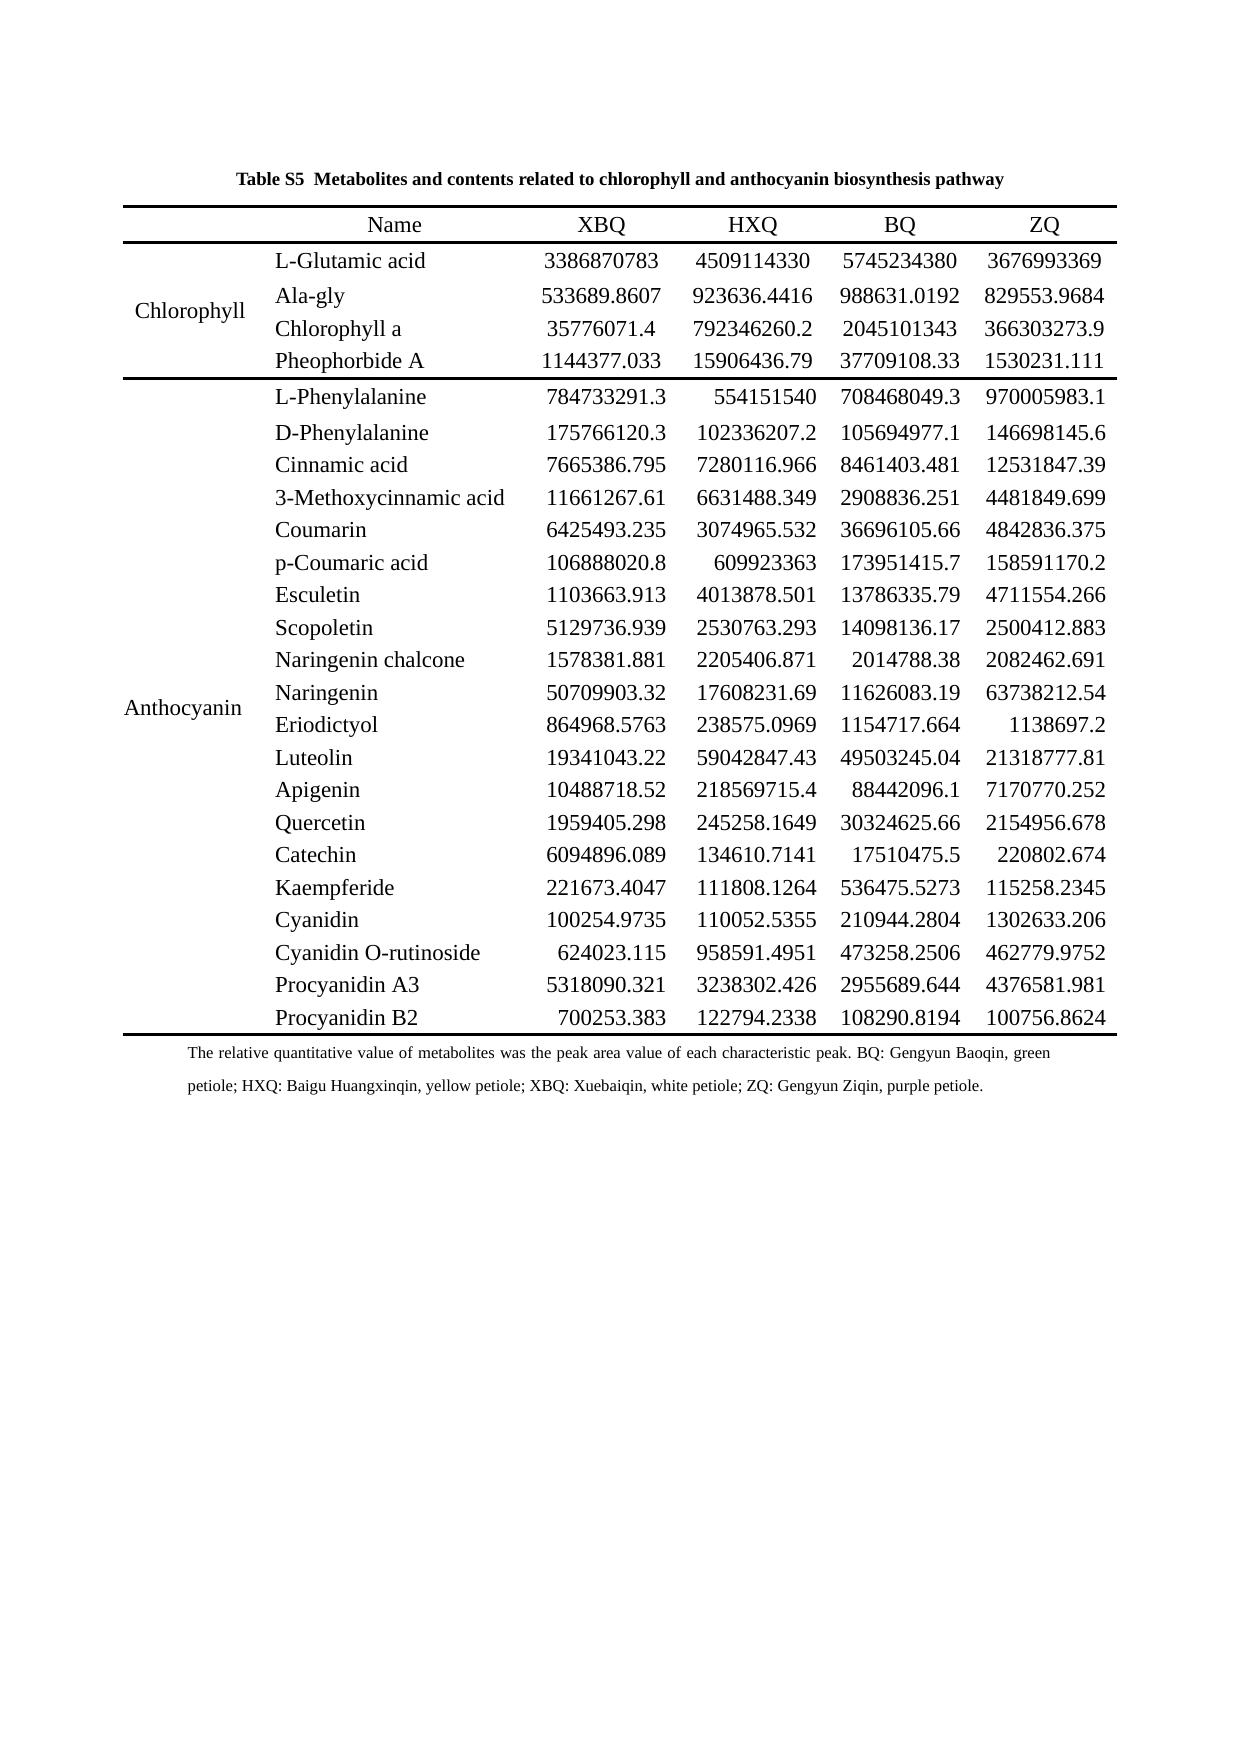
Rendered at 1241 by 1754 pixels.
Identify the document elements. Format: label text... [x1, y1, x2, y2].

table_cell 1302633.206 [972, 903, 1117, 936]
table_cell 792346260.2 [678, 312, 828, 344]
table_cell Anthocyanin [123, 380, 264, 1033]
table_cell 158591170.2 [972, 546, 1117, 578]
table_cell 7170770.252 [972, 773, 1117, 806]
table_cell 146698145.6 [972, 413, 1117, 448]
table_cell 609923363 [678, 546, 828, 578]
table_header [123, 208, 264, 241]
table_cell Naringenin [264, 676, 525, 708]
table_cell 4509114330 [678, 244, 828, 276]
table_cell 4376581.981 [972, 968, 1117, 1001]
table_cell 462779.9752 [972, 936, 1117, 968]
table_cell 2530763.293 [678, 611, 828, 643]
table_cell 134610.7141 [678, 838, 828, 871]
table_cell Coumarin [264, 513, 525, 546]
table_cell 6094896.089 [525, 838, 677, 871]
table_cell L-Glutamic acid [264, 244, 525, 276]
table_cell 102336207.2 [678, 413, 828, 448]
table_cell 50709903.32 [525, 676, 677, 708]
table_cell 7665386.795 [525, 448, 677, 481]
table_cell 1138697.2 [972, 708, 1117, 741]
table_cell 988631.0192 [828, 276, 972, 312]
table_cell p-Coumaric acid [264, 546, 525, 578]
table_cell 2955689.644 [828, 968, 972, 1001]
table_cell 923636.4416 [678, 276, 828, 312]
table_cell 2908836.251 [828, 481, 972, 513]
table_cell 958591.4951 [678, 936, 828, 968]
table_cell 175766120.3 [525, 413, 677, 448]
table_cell 49503245.04 [828, 741, 972, 773]
table_cell 536475.5273 [828, 871, 972, 903]
table_cell 829553.9684 [972, 276, 1117, 312]
table_cell 1530231.111 [972, 345, 1117, 377]
table_cell 17510475.5 [828, 838, 972, 871]
table_cell 3386870783 [525, 244, 677, 276]
table_cell 3-Methoxycinnamic acid [264, 481, 525, 513]
table_cell 19341043.22 [525, 741, 677, 773]
table_cell Eriodictyol [264, 708, 525, 741]
table_cell 554151540 [678, 380, 828, 413]
table_cell 708468049.3 [828, 380, 972, 413]
table_cell 2082462.691 [972, 643, 1117, 676]
table_cell 221673.4047 [525, 871, 677, 903]
table_cell 14098136.17 [828, 611, 972, 643]
table_cell 35776071.4 [525, 312, 677, 344]
table_cell 2205406.871 [678, 643, 828, 676]
table_cell 624023.115 [525, 936, 677, 968]
table_cell 5318090.321 [525, 968, 677, 1001]
table_cell 366303273.9 [972, 312, 1117, 344]
table_cell Cyanidin [264, 903, 525, 936]
table_cell 2500412.883 [972, 611, 1117, 643]
table_cell 218569715.4 [678, 773, 828, 806]
table_cell Chlorophyll [123, 244, 264, 377]
table_header HXQ [678, 208, 828, 241]
table_cell 700253.383 [525, 1001, 677, 1033]
table_cell 210944.2804 [828, 903, 972, 936]
table_cell Naringenin chalcone [264, 643, 525, 676]
table_cell 100756.8624 [972, 1001, 1117, 1033]
table_cell 30324625.66 [828, 806, 972, 838]
table_cell 2014788.38 [828, 643, 972, 676]
table_cell 970005983.1 [972, 380, 1117, 413]
table_cell 12531847.39 [972, 448, 1117, 481]
table_cell 5129736.939 [525, 611, 677, 643]
table_cell 6631488.349 [678, 481, 828, 513]
table_cell Procyanidin A3 [264, 968, 525, 1001]
table_cell 17608231.69 [678, 676, 828, 708]
table_cell 1578381.881 [525, 643, 677, 676]
table_cell 110052.5355 [678, 903, 828, 936]
table_cell 238575.0969 [678, 708, 828, 741]
table_cell Chlorophyll a [264, 312, 525, 344]
table_cell 88442096.1 [828, 773, 972, 806]
table_cell 115258.2345 [972, 871, 1117, 903]
table_cell 11661267.61 [525, 481, 677, 513]
table_cell 3074965.532 [678, 513, 828, 546]
table_cell 784733291.3 [525, 380, 677, 413]
table_cell 245258.1649 [678, 806, 828, 838]
table_cell Scopoletin [264, 611, 525, 643]
table_cell 37709108.33 [828, 345, 972, 377]
table_cell 2045101343 [828, 312, 972, 344]
table_cell Cyanidin O-rutinoside [264, 936, 525, 968]
table_cell Procyanidin B2 [264, 1001, 525, 1033]
table_cell 4842836.375 [972, 513, 1117, 546]
table_cell Ala-gly [264, 276, 525, 312]
table_cell 111808.1264 [678, 871, 828, 903]
text Table S5 Metabolites and contents related to chlorophyll and anthocyanin biosynthesis pathway [187, 162, 1053, 194]
table_cell Apigenin [264, 773, 525, 806]
table_cell 6425493.235 [525, 513, 677, 546]
table_cell Kaempferide [264, 871, 525, 903]
table_cell 2154956.678 [972, 806, 1117, 838]
table_cell D-Phenylalanine [264, 413, 525, 448]
table_cell 13786335.79 [828, 578, 972, 611]
table_cell Quercetin [264, 806, 525, 838]
table_cell Luteolin [264, 741, 525, 773]
table_header ZQ [972, 208, 1117, 241]
table_cell 4711554.266 [972, 578, 1117, 611]
table_cell 173951415.7 [828, 546, 972, 578]
table_cell 11626083.19 [828, 676, 972, 708]
table_cell 4013878.501 [678, 578, 828, 611]
table_cell 473258.2506 [828, 936, 972, 968]
table_cell 3238302.426 [678, 968, 828, 1001]
table_header XBQ [525, 208, 677, 241]
table_cell Esculetin [264, 578, 525, 611]
table_header Name [264, 208, 525, 241]
table_cell 3676993369 [972, 244, 1117, 276]
table_cell 1959405.298 [525, 806, 677, 838]
table_cell 1154717.664 [828, 708, 972, 741]
table_cell L-Phenylalanine [264, 380, 525, 413]
table_cell Pheophorbide A [264, 345, 525, 377]
table_cell 122794.2338 [678, 1001, 828, 1033]
table_cell 100254.9735 [525, 903, 677, 936]
table_cell 10488718.52 [525, 773, 677, 806]
table_cell 7280116.966 [678, 448, 828, 481]
table_cell 1103663.913 [525, 578, 677, 611]
table_cell 59042847.43 [678, 741, 828, 773]
text The relative quantitative value of metabolites was the peak area value of each characteristic peak. BQ: Gengyun Baoqin, green petiole; HXQ: Baigu Huangxinqin, yellow petiole; XBQ: Xuebaiqin, white petiole; ZQ: Gengyun Ziqin, purple petiole. [187, 1036, 1053, 1101]
table_cell 36696105.66 [828, 513, 972, 546]
table_cell 4481849.699 [972, 481, 1117, 513]
table_cell 220802.674 [972, 838, 1117, 871]
table_cell 5745234380 [828, 244, 972, 276]
table_cell 1144377.033 [525, 345, 677, 377]
table_cell 15906436.79 [678, 345, 828, 377]
table_cell 108290.8194 [828, 1001, 972, 1033]
table_cell 533689.8607 [525, 276, 677, 312]
table_cell 8461403.481 [828, 448, 972, 481]
table_cell Cinnamic acid [264, 448, 525, 481]
table_header BQ [828, 208, 972, 241]
table_cell 105694977.1 [828, 413, 972, 448]
table_cell 21318777.81 [972, 741, 1117, 773]
table_cell 106888020.8 [525, 546, 677, 578]
table_cell Catechin [264, 838, 525, 871]
table_cell 63738212.54 [972, 676, 1117, 708]
table_cell 864968.5763 [525, 708, 677, 741]
